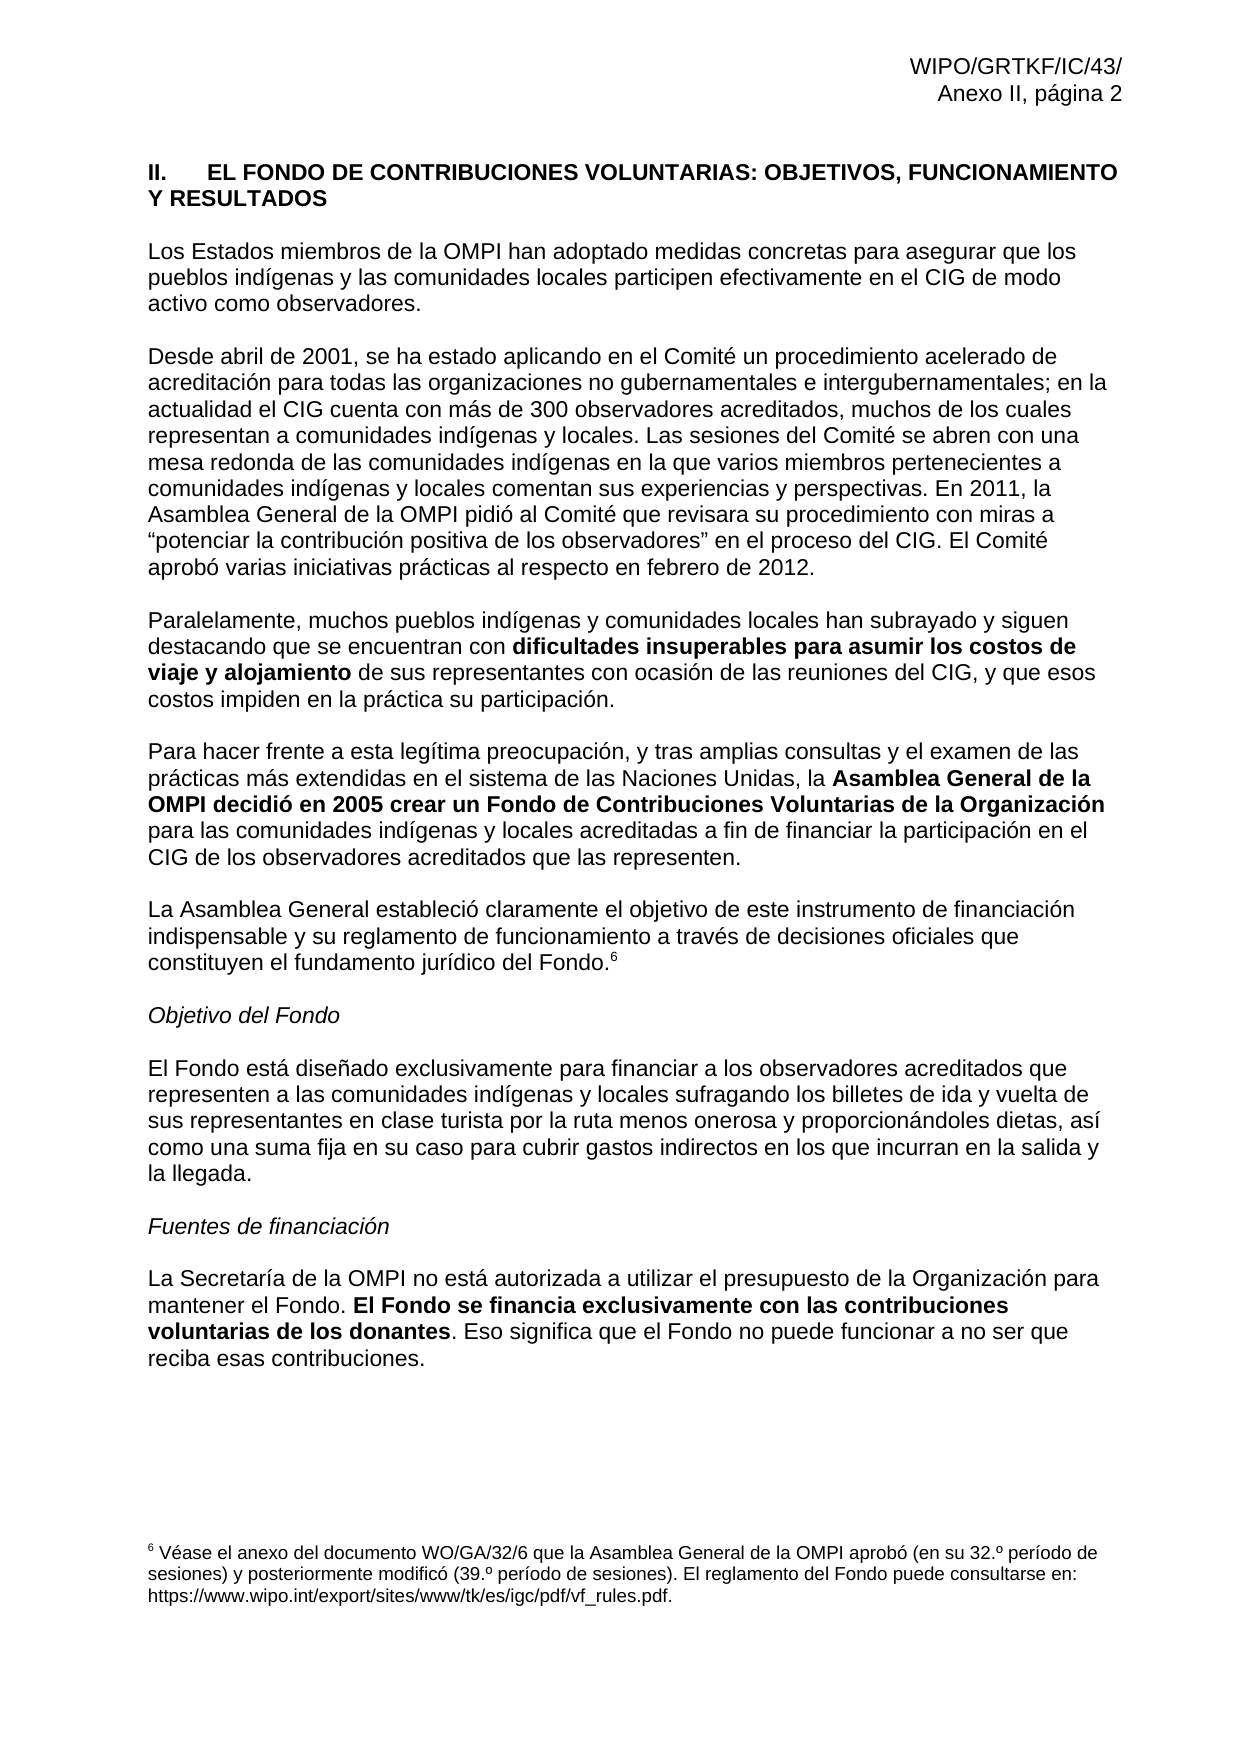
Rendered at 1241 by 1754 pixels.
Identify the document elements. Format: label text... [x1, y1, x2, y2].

text Objetivo del Fondo [148, 1002, 1122, 1028]
text Paralelamente, muchos pueblos indígenas y comunidades locales han subrayado y siguen destacando que se encuentran con dificultades insuperables para asumir los costos de viaje y alojamiento de sus representantes con ocasión de las reuniones del CIG, y que esos costos impiden en la práctica su participación. [148, 607, 1122, 712]
text Desde abril de 2001, se ha estado aplicando en el Comité un procedimiento acelerado de acreditación para todas las organizaciones no gubernamentales e intergubernamentales; en la actualidad el CIG cuenta con más de 300 observadores acreditados, muchos de los cuales representan a comunidades indígenas y locales. Las sesiones del Comité se abren con una mesa redonda de las comunidades indígenas en la que varios miembros pertenecientes a comunidades indígenas y locales comentan sus experiencias y perspectivas. En 2011, la Asamblea General de la OMPI pidió al Comité que revisara su procedimiento con miras a “potenciar la contribución positiva de los observadores” en el proceso del CIG. El Comité aprobó varias iniciativas prácticas al respecto en febrero de 2012. [148, 343, 1122, 580]
text La Asamblea General estableció claramente el objetivo de este instrumento de financiación indispensable y su reglamento de funcionamiento a través de decisiones oficiales que constituyen el fundamento jurídico del Fondo. [148, 896, 1122, 976]
text Fuentes de financiación [148, 1213, 1122, 1239]
text La Secretaría de la OMPI no está autorizada a utilizar el presupuesto de la Organización para mantener el Fondo. El Fondo se financia exclusivamente con las contribuciones voluntarias de los donantes. Eso significa que el Fondo no puede funcionar a no ser que reciba esas contribuciones. [148, 1265, 1122, 1371]
text El Fondo está diseñado exclusivamente para financiar a los observadores acreditados que representen a las comunidades indígenas y locales sufragando los billetes de ida y vuelta de sus representantes en clase turista por la ruta menos onerosa y proporcionándoles dietas, así como una suma fija en su caso para cubrir gastos indirectos en los que incurran en la salida y la llegada. [148, 1054, 1122, 1186]
text Los Estados miembros de la OMPI han adoptado medidas concretas para asegurar que los pueblos indígenas y las comunidades locales participen efectivamente en el CIG de modo activo como observadores. [148, 238, 1122, 317]
text II. EL FONDO DE CONTRIBUCIONES VOLUNTARIAS: OBJETIVOS, FUNCIONAMIENTO Y RESULTADOS [148, 158, 1122, 211]
text Para hacer frente a esta legítima preocupación, y tras amplias consultas y el examen de las prácticas más extendidas en el sistema de las Naciones Unidas, la Asamblea General de la OMPI decidió en 2005 crear un Fondo de Contribuciones Voluntarias de la Organización para las comunidades indígenas y locales acreditadas a fin de financiar la participación en el CIG de los observadores acreditados que las representen. [148, 738, 1122, 870]
